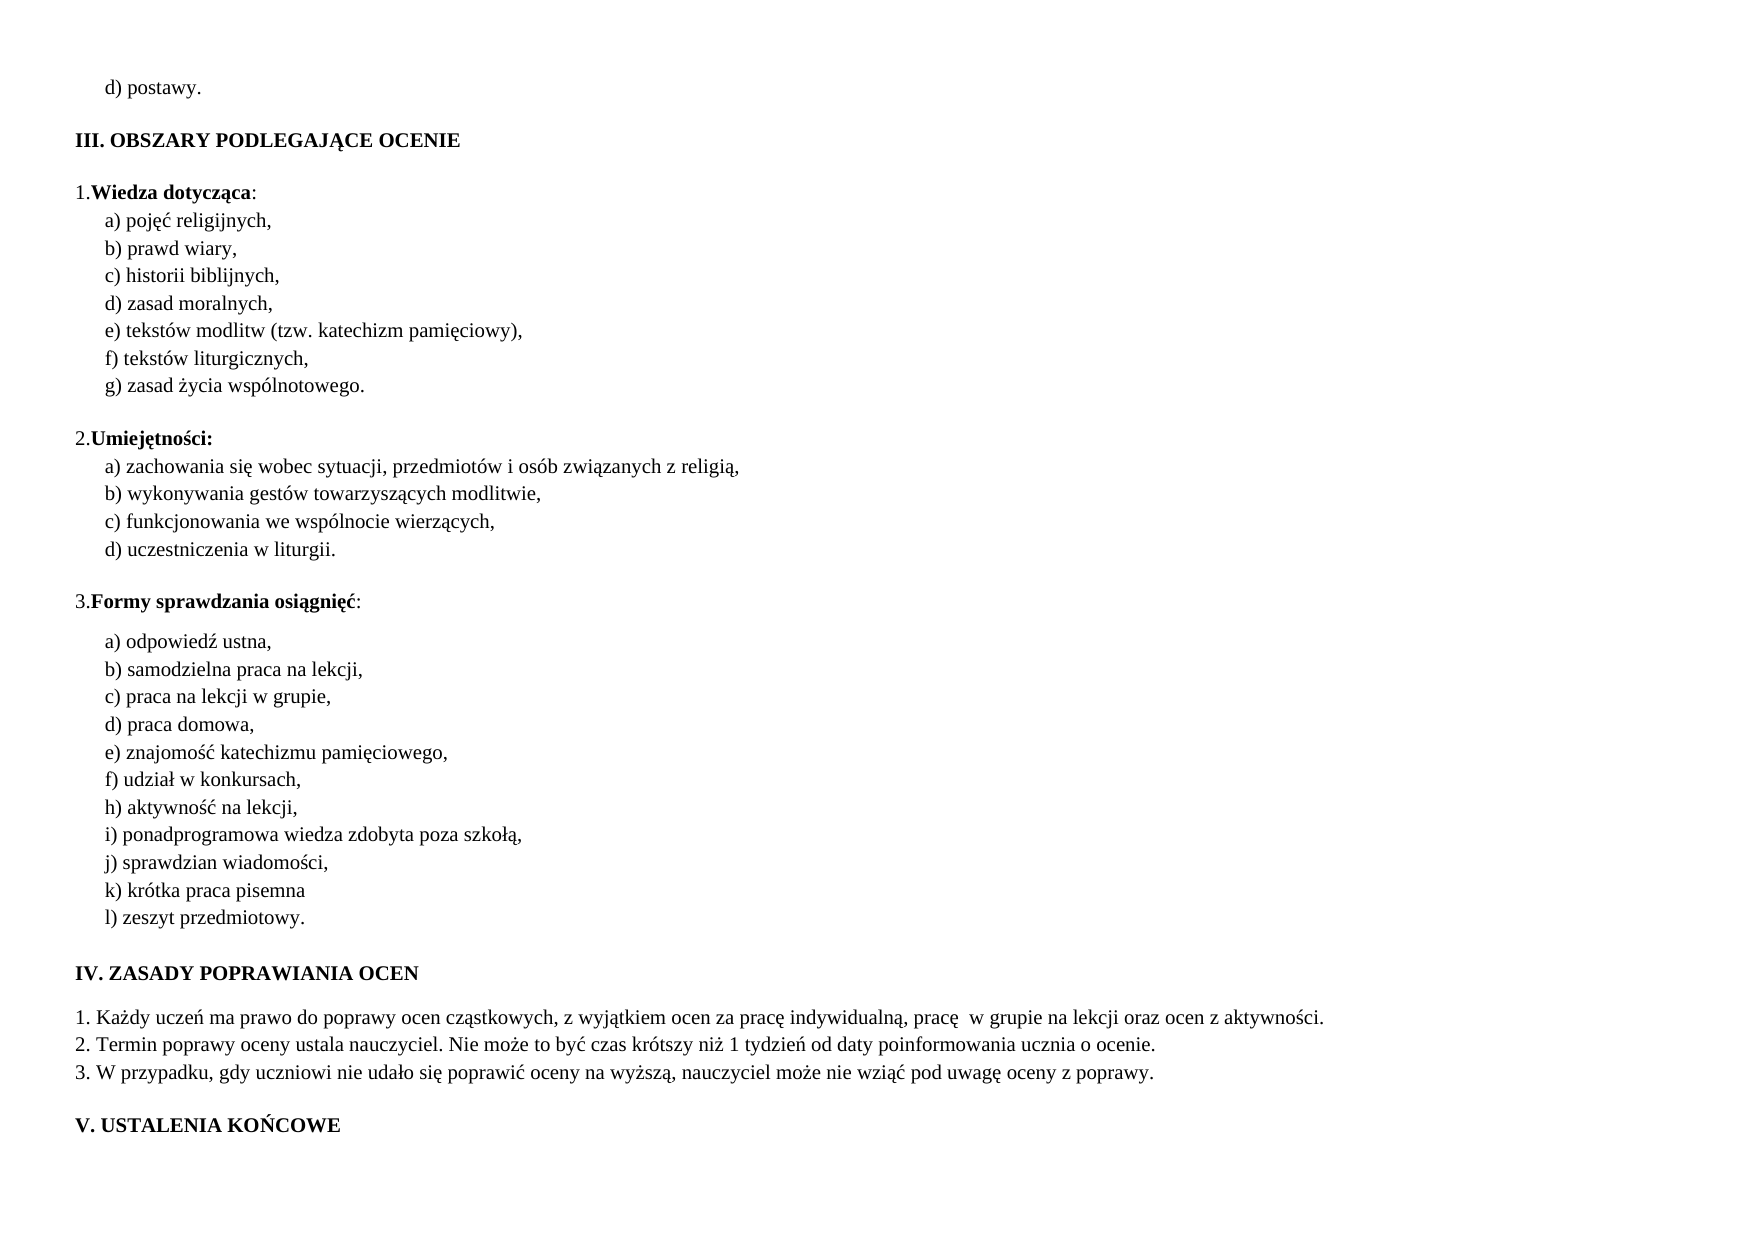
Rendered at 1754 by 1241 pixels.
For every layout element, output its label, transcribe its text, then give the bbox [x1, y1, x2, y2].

text d) praca domowa, [104, 712, 1679, 736]
text f) udział w konkursach, [104, 767, 1679, 791]
text f) tekstów liturgicznych, [104, 346, 1679, 370]
text a) pojęć religijnych, [104, 208, 1679, 232]
text 1.Wiedza dotycząca: [75, 180, 1679, 204]
text b) prawd wiary, [104, 235, 1679, 259]
text d) zasad moralnych, [104, 291, 1679, 315]
text c) historii biblijnych, [104, 263, 1679, 287]
text V. USTALENIA KOŃCOWE [75, 1112, 1679, 1137]
text h) aktywność na lekcji, [104, 795, 1679, 819]
text 3. W przypadku, gdy uczniowi nie udało się poprawić oceny na wyższą, nauczyciel może nie wziąć pod uwagę oceny z poprawy. [75, 1060, 1679, 1084]
text 3.Formy sprawdzania osiągnięć: [75, 589, 1679, 613]
text c) funkcjonowania we wspólnocie wierzących, [104, 509, 1679, 533]
text c) praca na lekcji w grupie, [104, 684, 1679, 708]
text 1. Każdy uczeń ma prawo do poprawy ocen cząstkowych, z wyjątkiem ocen za pracę indywidualną, pracę w grupie na lekcji oraz ocen z aktywności. [75, 1005, 1679, 1029]
text IV. ZASADY POPRAWIANIA OCEN [75, 960, 1679, 984]
text d) postawy. [104, 75, 1679, 99]
text III. OBSZARY PODLEGAJĄCE OCENIE [75, 128, 1679, 152]
text a) odpowiedź ustna, [104, 629, 1679, 653]
text b) wykonywania gestów towarzyszących modlitwie, [104, 481, 1679, 505]
text b) samodzielna praca na lekcji, [104, 657, 1679, 681]
text e) tekstów modlitw (tzw. katechizm pamięciowy), [104, 318, 1679, 342]
text i) ponadprogramowa wiedza zdobyta poza szkołą, [104, 822, 1679, 846]
text d) uczestniczenia w liturgii. [104, 536, 1679, 561]
text k) krótka praca pisemna [104, 878, 1679, 902]
text a) zachowania się wobec sytuacji, przedmiotów i osób związanych z religią, [104, 454, 1679, 478]
text g) zasad życia wspólnotowego. [104, 373, 1679, 397]
text e) znajomość katechizmu pamięciowego, [104, 739, 1679, 764]
text l) zeszyt przedmiotowy. [104, 905, 1679, 929]
text 2.Umiejętności: [75, 426, 1679, 450]
text 2. Termin poprawy oceny ustala nauczyciel. Nie może to być czas krótszy niż 1 tydzień od daty poinformowania ucznia o ocenie. [75, 1032, 1679, 1056]
text j) sprawdzian wiadomości, [104, 850, 1679, 874]
